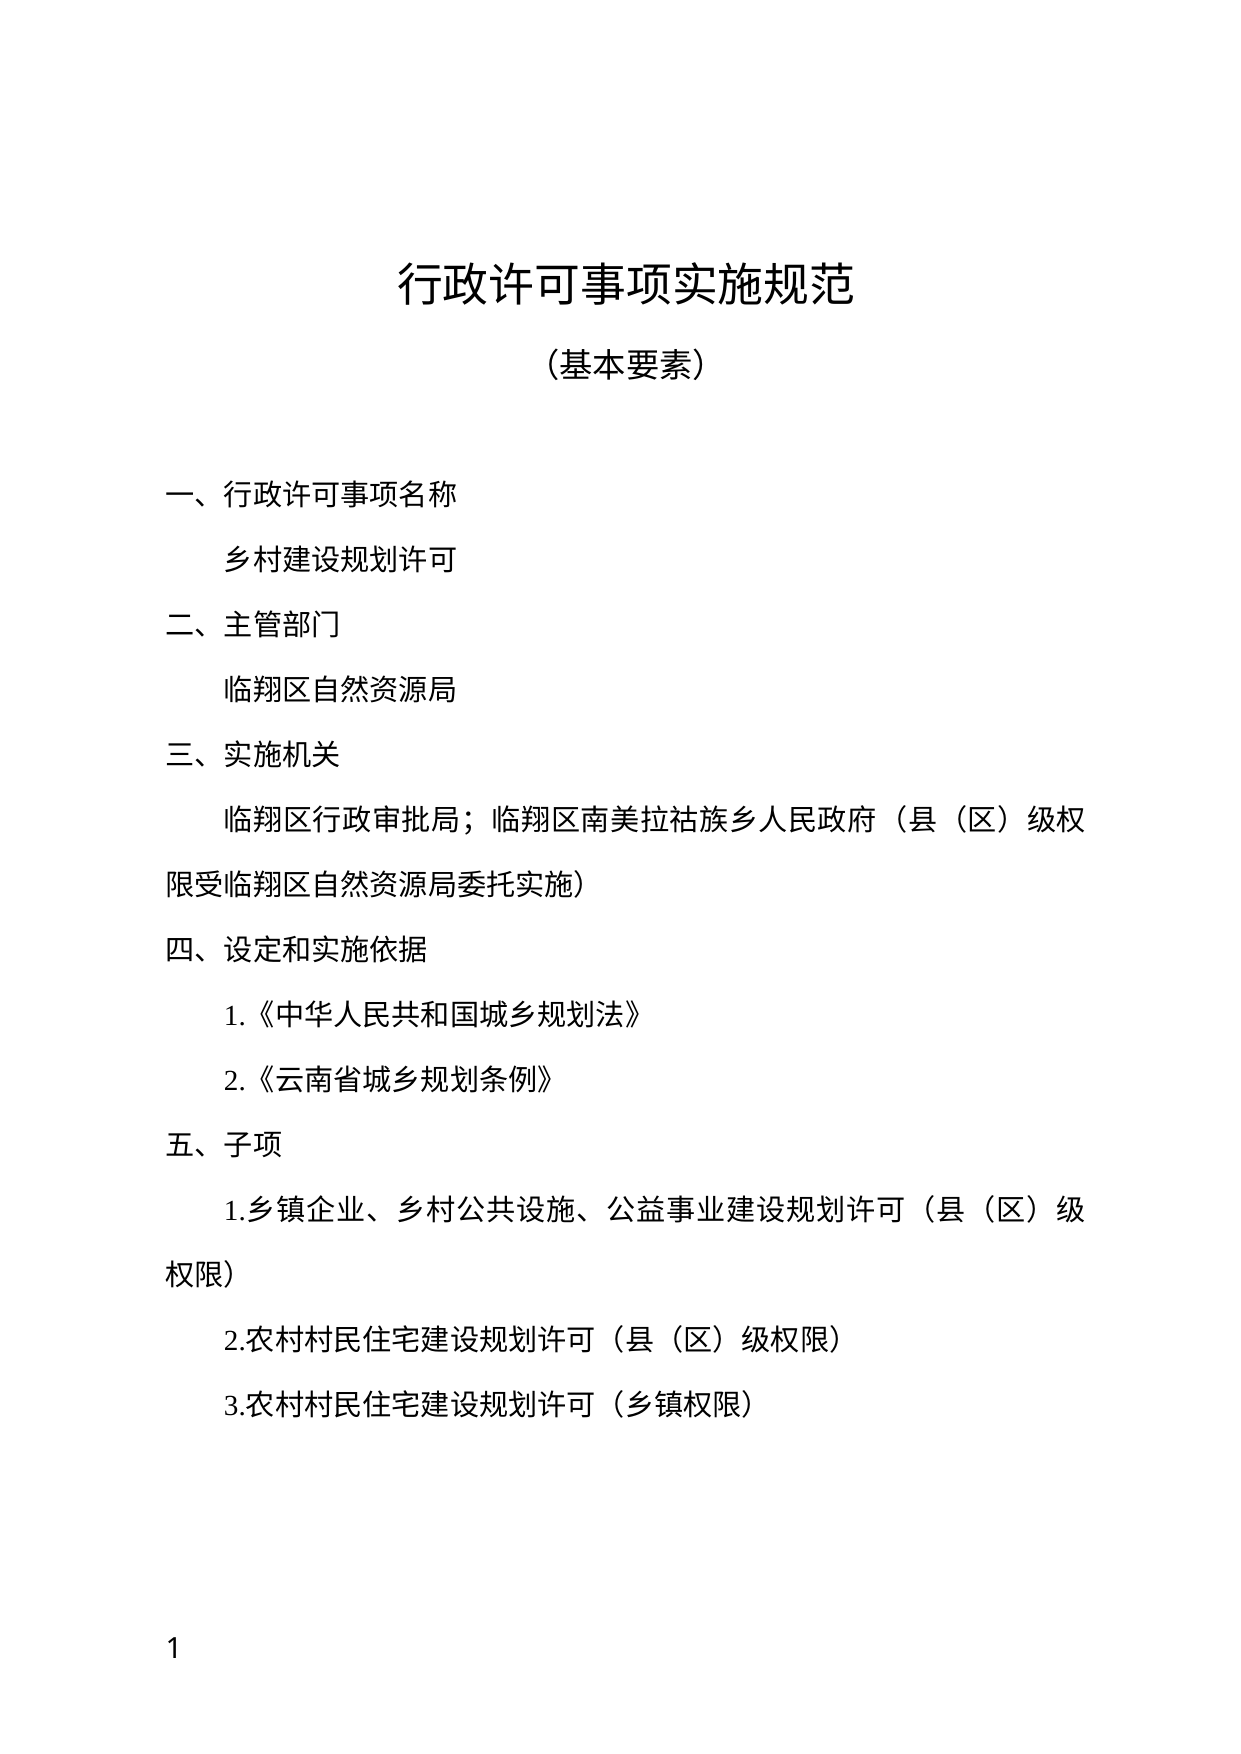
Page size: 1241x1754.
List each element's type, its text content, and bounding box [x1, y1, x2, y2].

list 1.《中华人民共和国城乡规划法》 [165, 980, 1087, 1045]
text 行政许可事项实施规范 [165, 233, 1087, 330]
list 临翔区自然资源局 [165, 655, 1087, 720]
text （基本要素） [165, 330, 1087, 395]
list 2.农村村民住宅建设规划许可（县（区）级权限） [165, 1305, 1087, 1370]
list 1.乡镇企业、乡村公共设施、公益事业建设规划许可（县（区）级权限） [165, 1175, 1087, 1305]
list 三、实施机关 [165, 720, 1087, 785]
list 3.农村村民住宅建设规划许可（乡镇权限） [165, 1370, 1087, 1435]
list 乡村建设规划许可 [165, 525, 1087, 590]
list 四、设定和实施依据 [165, 915, 1087, 980]
list 2.《云南省城乡规划条例》 [165, 1045, 1087, 1110]
list 五、子项 [165, 1110, 1087, 1175]
list 一、行政许可事项名称 [165, 460, 1087, 525]
list 临翔区行政审批局；临翔区南美拉祜族乡人民政府（县（区）级权限受临翔区自然资源局委托实施） [165, 785, 1087, 915]
list 二、主管部门 [165, 590, 1087, 655]
